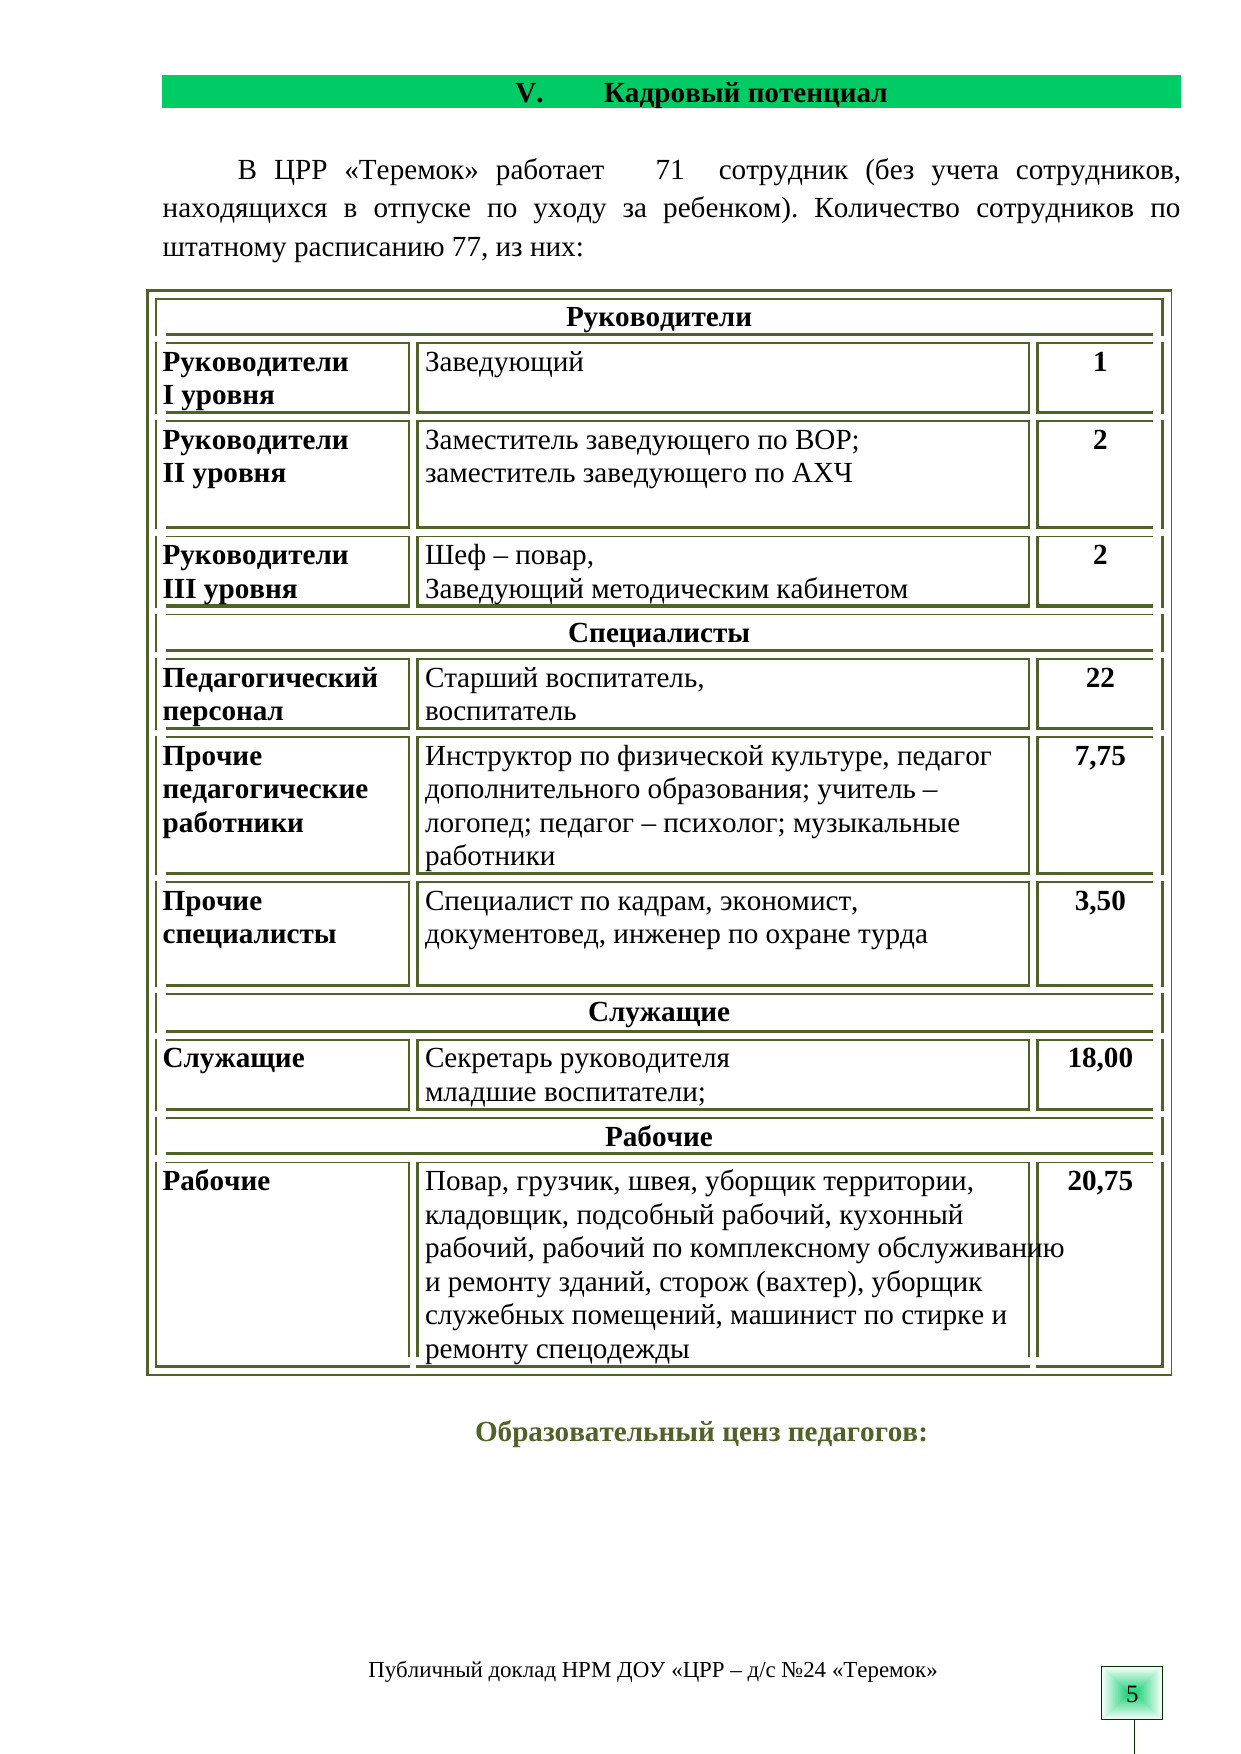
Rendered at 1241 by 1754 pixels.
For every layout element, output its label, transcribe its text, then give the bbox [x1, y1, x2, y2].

table_cell 18,00 [1034, 1030, 1167, 1108]
table_cell 7,75 [1034, 727, 1167, 872]
table_cell Служащие [151, 1030, 413, 1108]
list Кадровый потенциал [162, 75, 1181, 108]
table_cell Руководители III уровня [151, 526, 413, 604]
table_cell 2 [1034, 411, 1167, 526]
table_cell Шеф – повар, Заведующий методическим кабинетом [414, 526, 1034, 604]
table_cell Специалист по кадрам, экономист, документовед, инженер по охране турда [414, 872, 1034, 983]
table_cell 20,75 [1034, 1152, 1167, 1364]
table_cell Рабочие [151, 1152, 413, 1364]
table_cell Заместитель заведующего по ВОР; заместитель заведующего по АХЧ [414, 411, 1034, 526]
table_cell 3,50 [1034, 872, 1167, 983]
table_cell Руководители I уровня [151, 333, 413, 411]
table_cell 1 [1034, 333, 1167, 411]
table_cell Прочие педагогические работники [151, 727, 413, 872]
table_cell Заведующий [414, 336, 1034, 411]
table_cell 22 [1034, 649, 1167, 727]
table_cell Руководители II уровня [151, 411, 413, 526]
text В ЦРР «Теремок» работает 71 сотрудник (без учета сотрудников, находящихся в отпуске по уходу за ребенком). Количество сотрудников по штатному расписанию 77, из них: [162, 152, 1181, 263]
table_cell 2 [1034, 526, 1167, 604]
table_cell Прочие специалисты [151, 872, 413, 983]
table_cell Служащие [151, 984, 1167, 1030]
table_cell Повар, грузчик, швея, уборщик территории, кладовщик, подсобный рабочий, кухонный рабочий, рабочий по комплексному обслуживанию и ремонту зданий, сторож (вахтер), уборщик служебных помещений, машинист по стирке и ремонту спецодежды [414, 1155, 1034, 1364]
table_header Руководители [151, 292, 1167, 333]
text Образовательный ценз педагогов: [162, 1414, 1181, 1447]
table_cell Секретарь руководителя младшие воспитатели; [414, 1033, 1034, 1108]
table_cell Рабочие [151, 1108, 1167, 1152]
table_cell Инструктор по физической культуре, педагог дополнительного образования; учитель – логопед; педагог – психолог; музыкальные работники [414, 727, 1034, 872]
table_cell Педагогический персонал [151, 649, 413, 727]
table_cell Специалисты [151, 604, 1167, 649]
table_cell Старший воспитатель, воспитатель [414, 652, 1034, 727]
